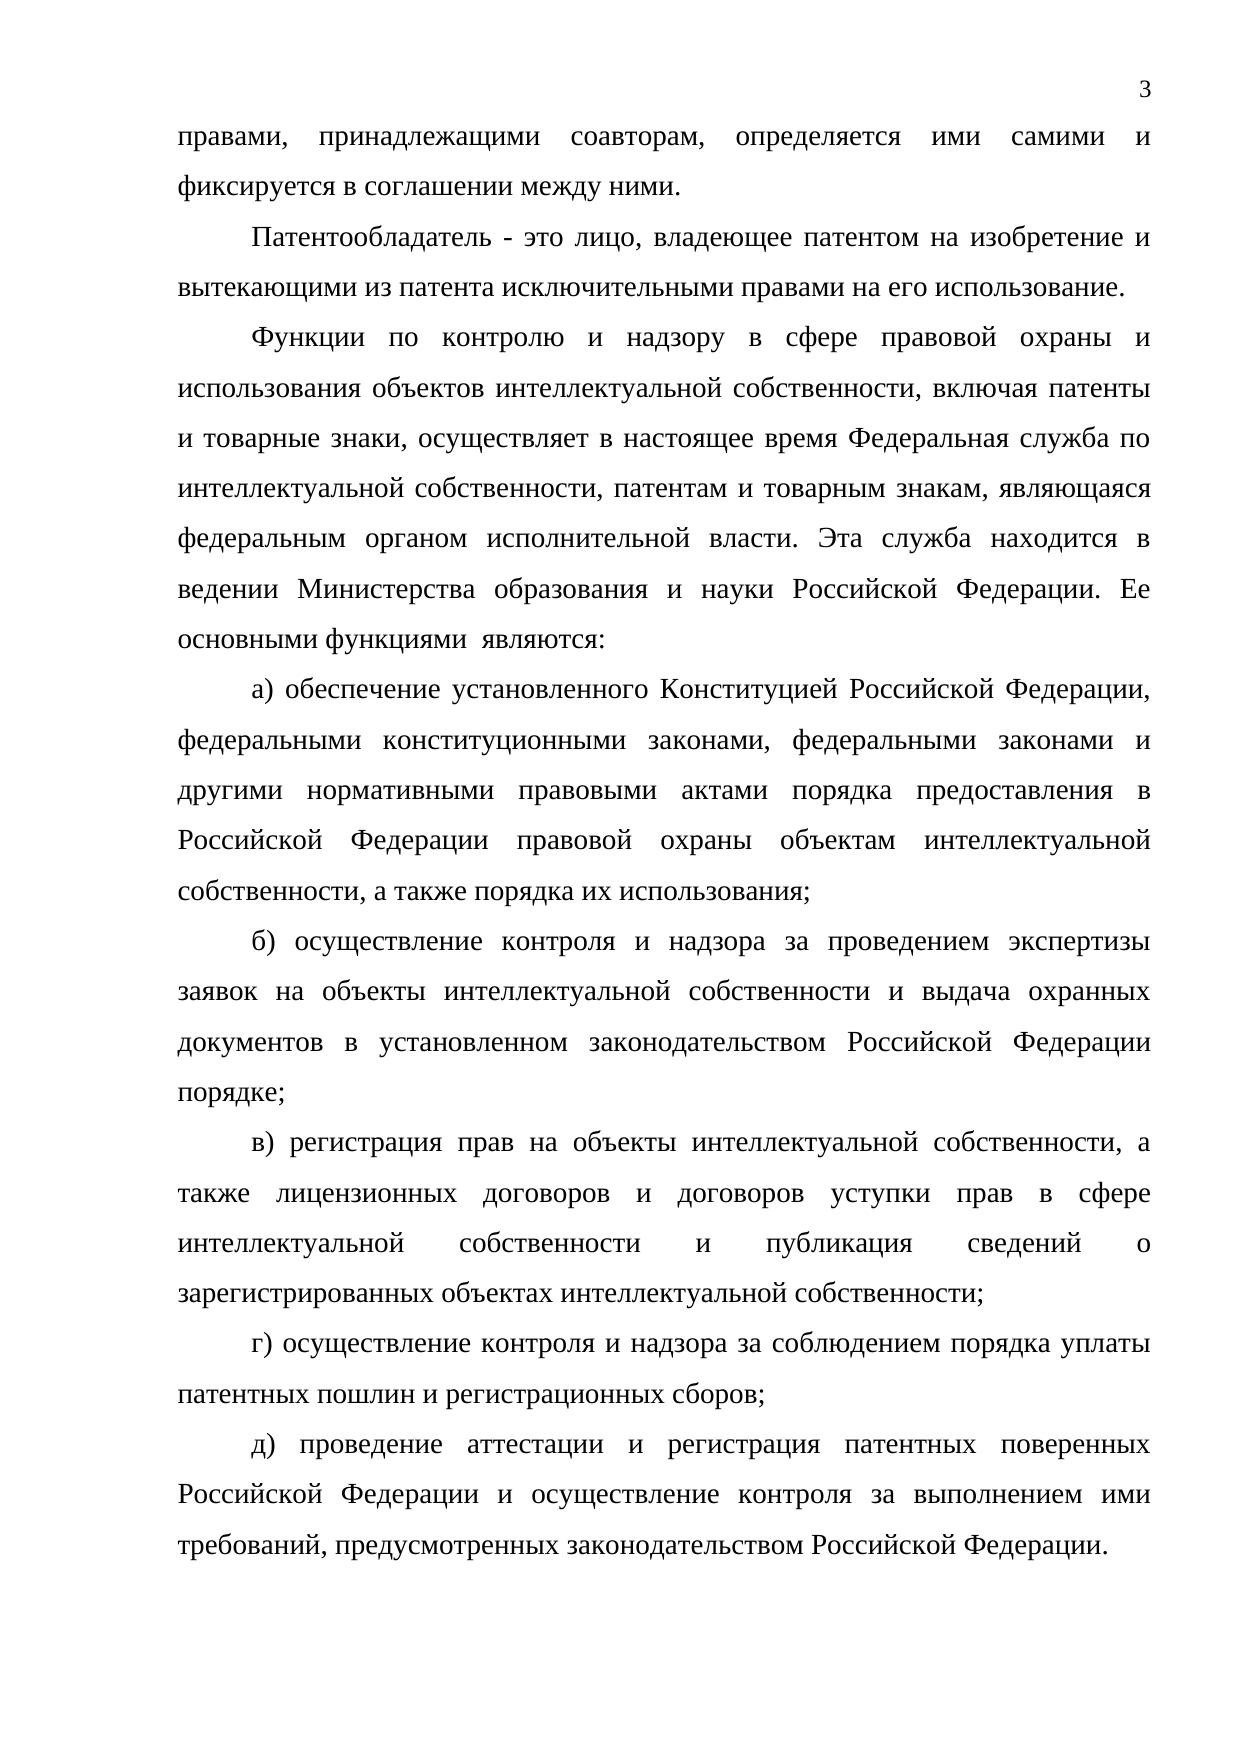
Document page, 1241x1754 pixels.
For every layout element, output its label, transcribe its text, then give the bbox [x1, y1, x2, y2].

text д) проведение аттестации и регистрация патентных поверенных Российской Федерации и осуществление контроля за выполнением ими требований, предусмотренных законодательством Российской Федерации. [177, 1426, 1152, 1560]
text Патентообладатель - это лицо, владеющее патентом на изобретение и вытекающими из патента исключительными правами на его использование. [177, 219, 1152, 303]
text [177, 118, 1152, 202]
text а) обеспечение установленного Конституцией Российской Федерации, федеральными конституционными законами, федеральными законами и другими нормативными правовыми актами порядка предоставления в Российской Федерации правовой охраны объектам интеллектуальной собственности, а также порядка их использования; [177, 672, 1152, 906]
text в) регистрация прав на объекты интеллектуальной собственности, а также лицензионных договоров и договоров уступки прав в сфере интеллектуальной собственности и публикация сведений о зарегистрированных объектах интеллектуальной собственности; [177, 1124, 1152, 1309]
text б) осуществление контроля и надзора за проведением экспертизы заявок на объекты интеллектуальной собственности и выдача охранных документов в установленном законодательством Российской Федерации порядке; [177, 923, 1152, 1108]
text Функции по контролю и надзору в сфере правовой охраны и использования объектов интеллектуальной собственности, включая патенты и товарные знаки, осуществляет в настоящее время Федеральная служба по интеллектуальной собственности, патентам и товарным знакам, являющаяся федеральным органом исполнительной власти. Эта служба находится в ведении Министерства образования и науки Российской Федерации. Ее основными функциями являются: [177, 319, 1152, 655]
text г) осуществление контроля и надзора за соблюдением порядка уплаты патентных пошлин и регистрационных сборов; [177, 1326, 1152, 1409]
